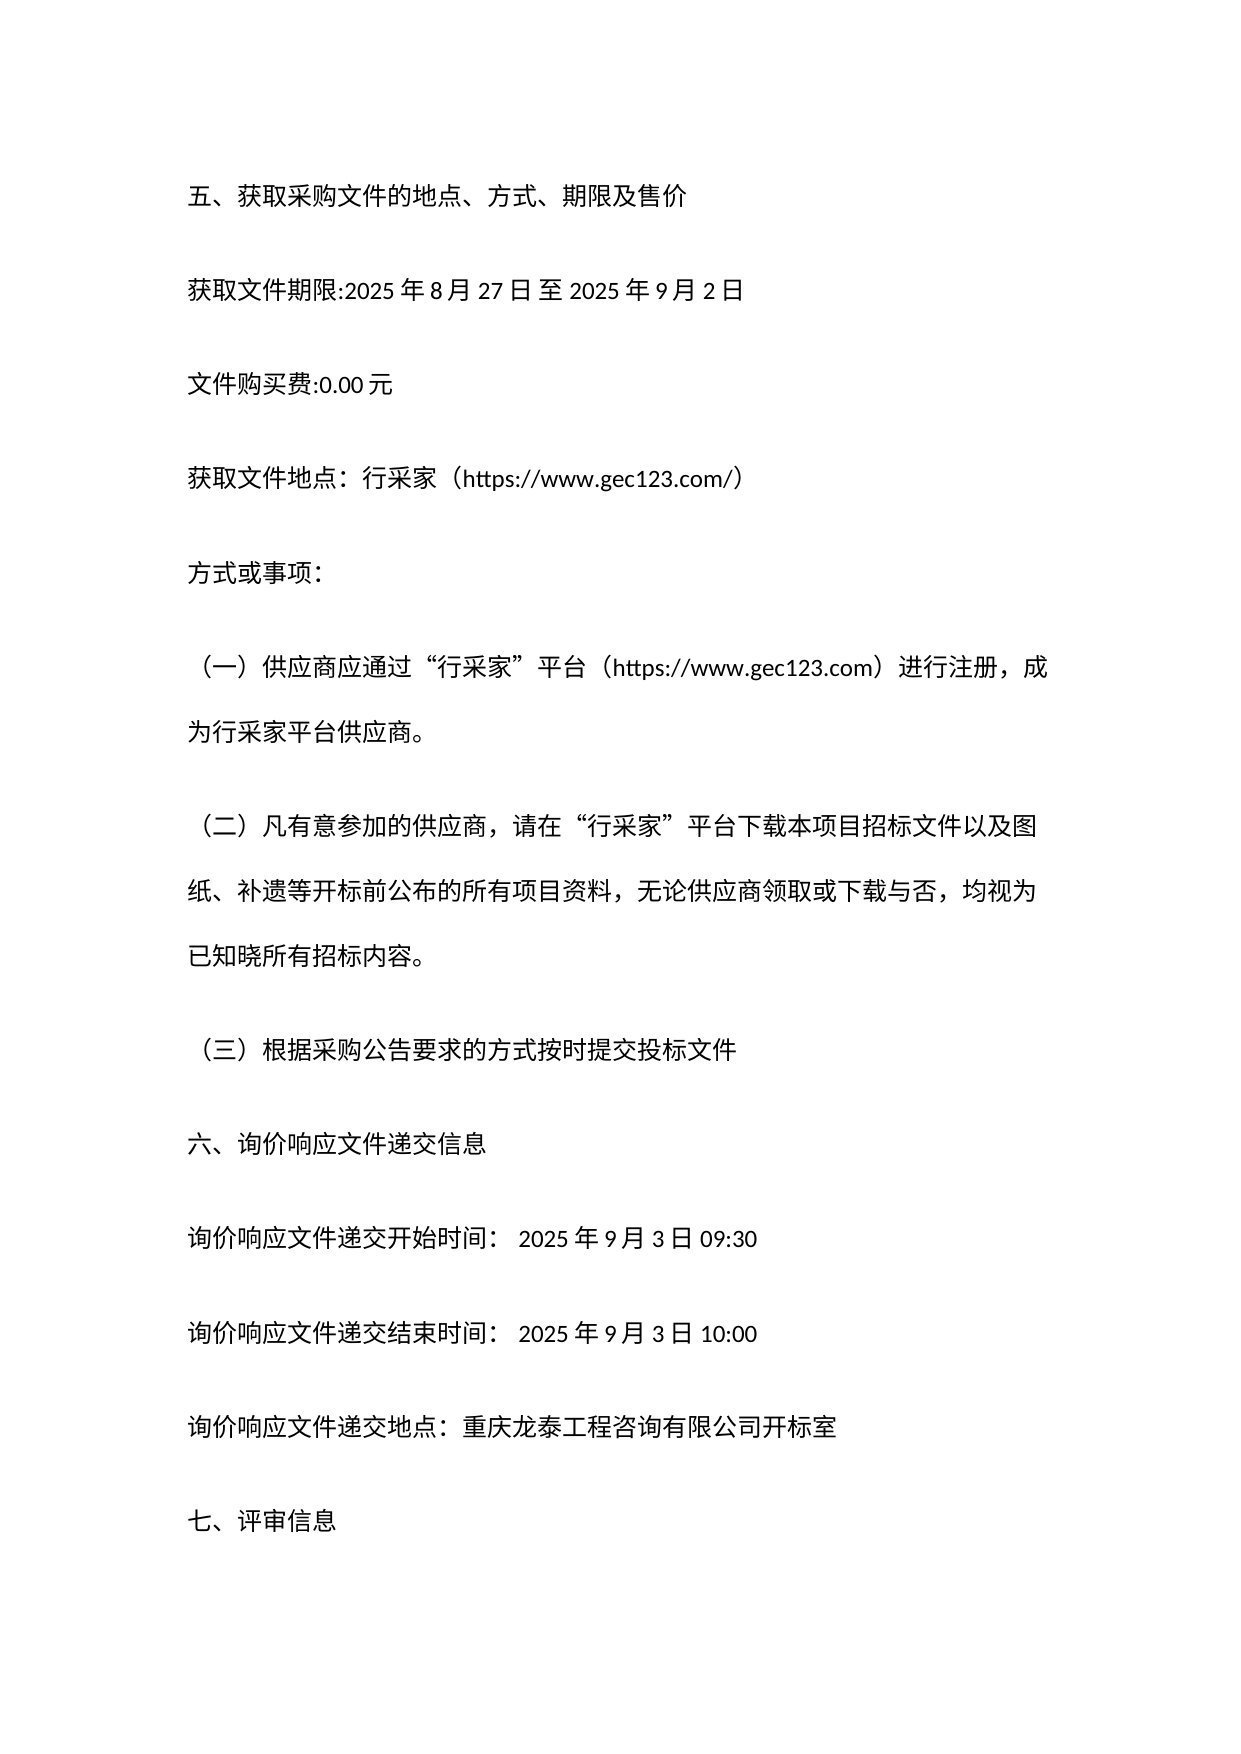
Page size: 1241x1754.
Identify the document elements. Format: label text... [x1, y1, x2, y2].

text 获取文件期限:2025年8月27日 至 2025年9月2日 [187, 256, 1053, 321]
text 文件购买费:0.00元 [187, 350, 1053, 415]
text 询价响应文件递交结束时间： 2025年9月3日 10:00 [187, 1299, 1053, 1364]
text 七、评审信息 [187, 1487, 1053, 1552]
text 询价响应文件递交开始时间： 2025年9月3日 09:30 [187, 1204, 1053, 1269]
text 六、询价响应文件递交信息 [187, 1110, 1053, 1175]
text 获取文件地点：行采家（https://www.gec123.com/） [187, 444, 1053, 509]
text 询价响应文件递交地点：重庆龙泰工程咨询有限公司开标室 [187, 1393, 1053, 1458]
text （二）凡有意参加的供应商，请在“行采家”平台下载本项目招标文件以及图纸、补遗等开标前公布的所有项目资料，无论供应商领取或下载与否，均视为已知晓所有招标内容。 [187, 792, 1053, 987]
text （一）供应商应通过“行采家”平台（https://www.gec123.com）进行注册，成为行采家平台供应商。 [187, 633, 1053, 763]
text 五、获取采购文件的地点、方式、期限及售价 [187, 162, 1053, 227]
text 方式或事项： [187, 539, 1053, 604]
text （三）根据采购公告要求的方式按时提交投标文件 [187, 1016, 1053, 1081]
